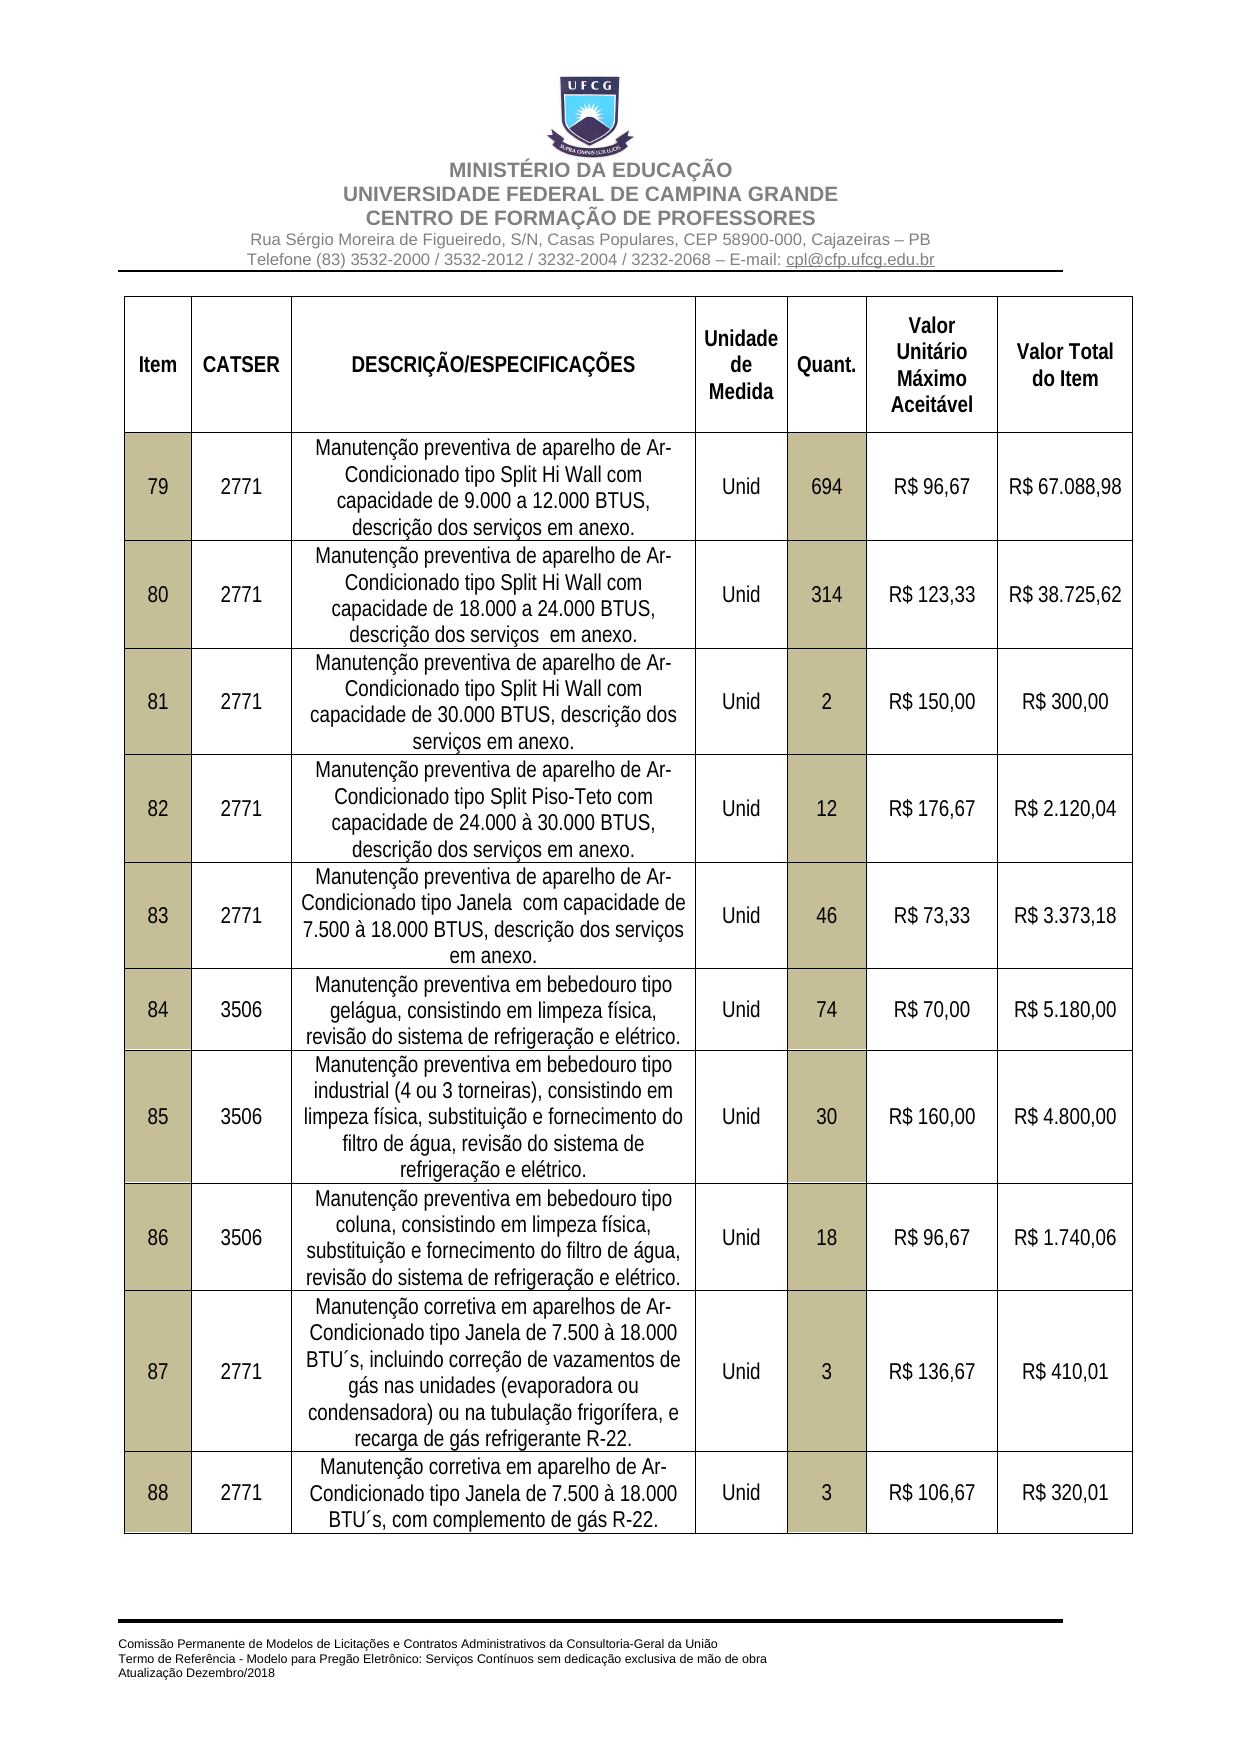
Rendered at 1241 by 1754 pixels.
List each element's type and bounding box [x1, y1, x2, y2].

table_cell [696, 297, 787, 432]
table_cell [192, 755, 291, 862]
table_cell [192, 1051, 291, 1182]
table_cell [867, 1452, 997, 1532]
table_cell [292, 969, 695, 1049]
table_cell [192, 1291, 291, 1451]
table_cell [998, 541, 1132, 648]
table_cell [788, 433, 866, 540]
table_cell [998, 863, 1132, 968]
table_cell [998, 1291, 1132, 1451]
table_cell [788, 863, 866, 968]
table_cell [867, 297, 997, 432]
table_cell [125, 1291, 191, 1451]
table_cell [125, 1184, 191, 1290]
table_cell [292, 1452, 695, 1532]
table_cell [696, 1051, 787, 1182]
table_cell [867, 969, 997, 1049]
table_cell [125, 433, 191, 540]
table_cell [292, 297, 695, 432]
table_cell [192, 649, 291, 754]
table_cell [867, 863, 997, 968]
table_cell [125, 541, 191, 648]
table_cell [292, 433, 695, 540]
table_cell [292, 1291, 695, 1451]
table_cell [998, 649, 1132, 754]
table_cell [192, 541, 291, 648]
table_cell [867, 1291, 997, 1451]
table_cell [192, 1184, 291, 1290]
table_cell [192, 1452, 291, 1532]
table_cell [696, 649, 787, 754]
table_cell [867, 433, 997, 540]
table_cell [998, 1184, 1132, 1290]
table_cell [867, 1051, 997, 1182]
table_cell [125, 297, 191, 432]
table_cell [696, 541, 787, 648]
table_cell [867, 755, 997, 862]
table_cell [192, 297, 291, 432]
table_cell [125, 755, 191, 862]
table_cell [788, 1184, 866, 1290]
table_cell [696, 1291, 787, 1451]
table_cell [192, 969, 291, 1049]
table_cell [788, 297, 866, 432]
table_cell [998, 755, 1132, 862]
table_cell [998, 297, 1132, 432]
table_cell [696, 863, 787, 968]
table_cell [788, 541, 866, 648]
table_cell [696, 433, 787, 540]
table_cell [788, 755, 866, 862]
picture [546, 73, 636, 159]
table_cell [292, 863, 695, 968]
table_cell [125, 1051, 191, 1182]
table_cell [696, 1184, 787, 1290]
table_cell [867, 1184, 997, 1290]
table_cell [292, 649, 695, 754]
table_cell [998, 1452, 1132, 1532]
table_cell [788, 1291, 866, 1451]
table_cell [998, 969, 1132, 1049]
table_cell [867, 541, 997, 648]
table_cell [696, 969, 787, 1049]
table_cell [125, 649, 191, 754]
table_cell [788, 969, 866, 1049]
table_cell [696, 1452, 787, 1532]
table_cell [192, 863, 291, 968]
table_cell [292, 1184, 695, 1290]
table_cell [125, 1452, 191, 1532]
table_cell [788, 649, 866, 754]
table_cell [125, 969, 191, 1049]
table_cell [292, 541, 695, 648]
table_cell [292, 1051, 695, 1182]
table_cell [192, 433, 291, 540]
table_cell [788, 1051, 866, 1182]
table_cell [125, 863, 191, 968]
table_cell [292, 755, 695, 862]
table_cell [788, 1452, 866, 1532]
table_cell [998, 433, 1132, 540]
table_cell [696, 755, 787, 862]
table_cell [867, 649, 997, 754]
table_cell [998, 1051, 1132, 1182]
